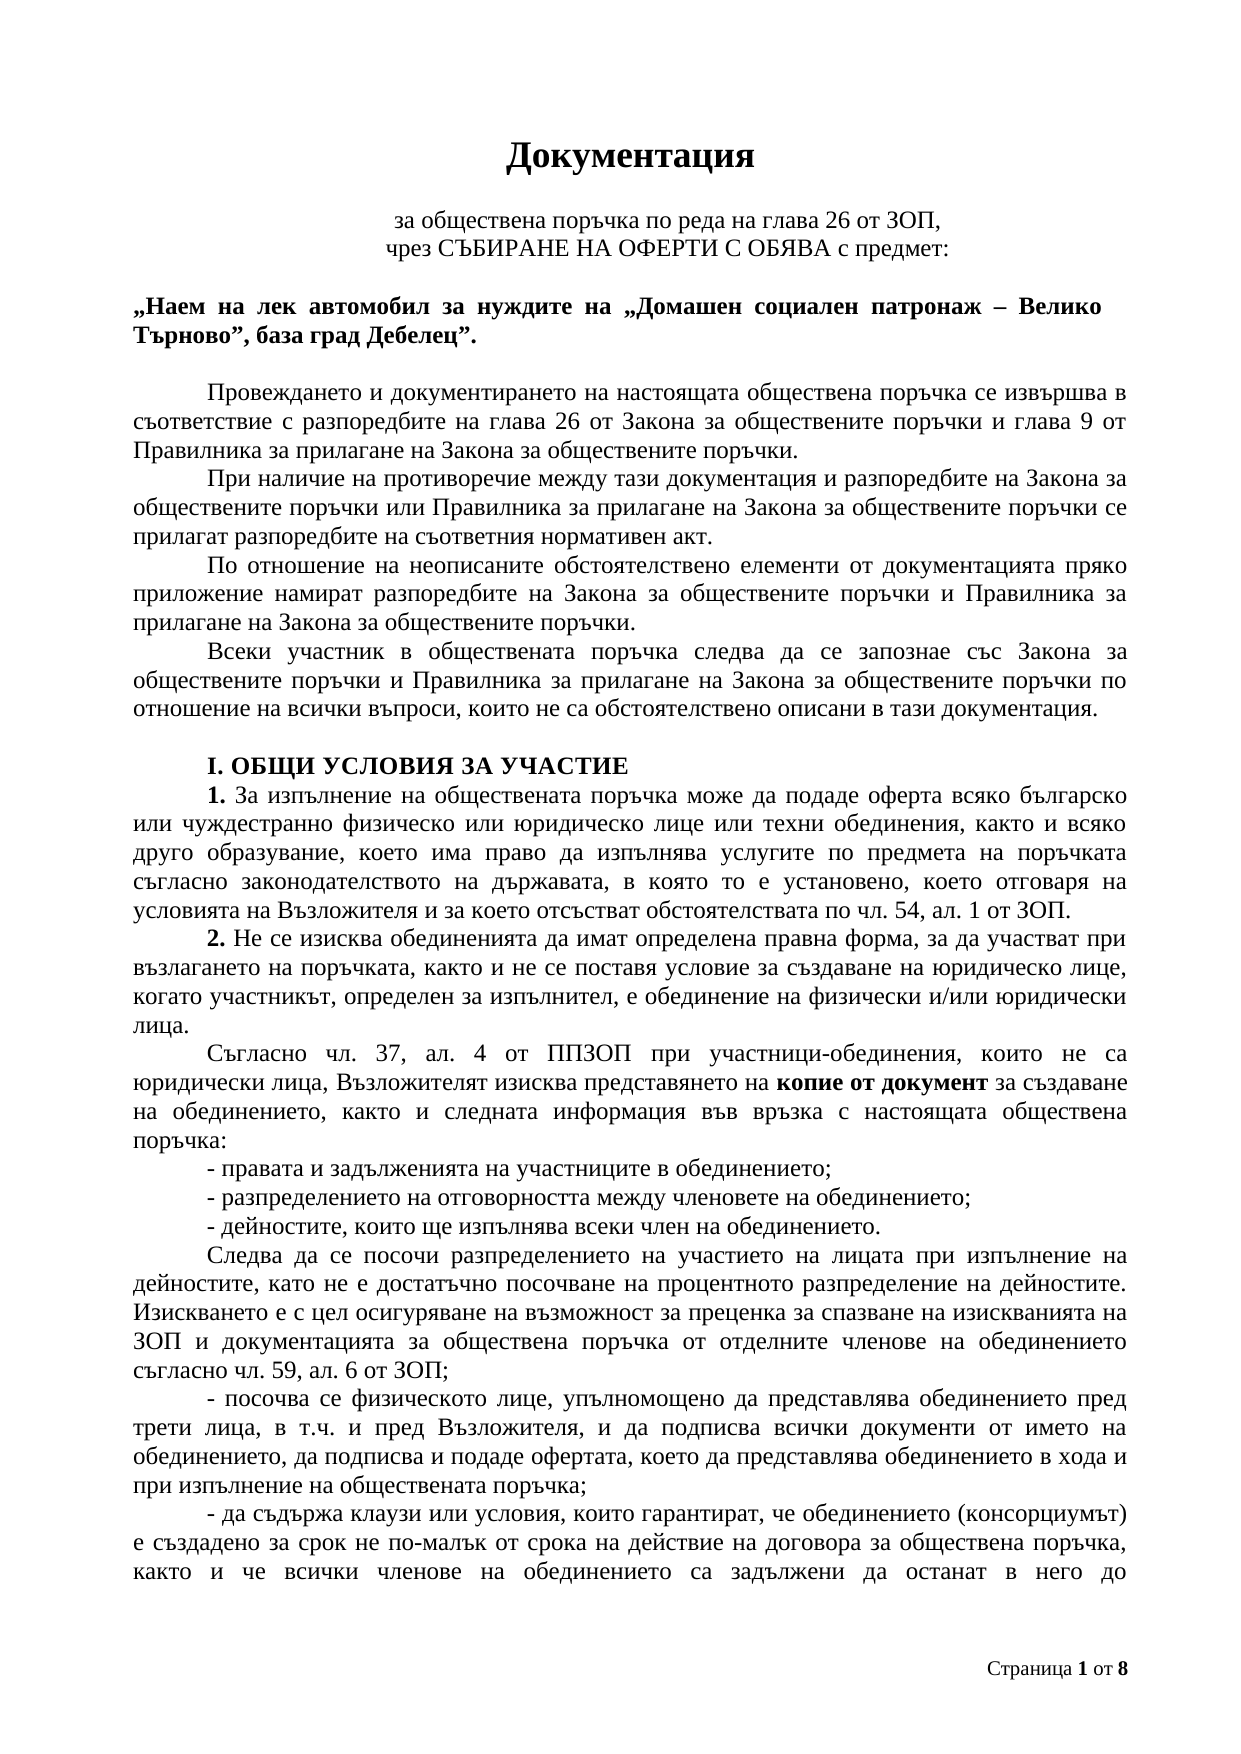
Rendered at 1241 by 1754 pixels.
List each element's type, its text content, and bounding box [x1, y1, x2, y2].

text - правата и задълженията на участниците в обединението; [133, 1153, 1128, 1182]
text чрез СЪБИРАНЕ НА ОФЕРТИ С ОБЯВА с предмет: [133, 233, 1128, 262]
text за обществена поръчка по реда на глава 26 от ЗОП, [133, 205, 1128, 233]
text - посочва се физическото лице, упълномощено да представлява обединението пред трети лица, в т.ч. и пред Възложителя, и да подписва всички документи от името на обединението, да подписва и подаде офертата, което да представлява обединението в хода и при изпълнение на обществената поръчка; [133, 1383, 1128, 1498]
text 2. Не се изисква обединенията да имат определена правна форма, за да участват при възлагането на поръчката, както и не се поставя условие за създаване на юридическо лице, когато участникът, определен за изпълнител, е обединение на физически и/или юридически лица. [133, 923, 1128, 1038]
text Следва да се посочи разпределението на участието на лицата при изпълнение на дейностите, като не е достатъчно посочване на процентното разпределение на дейностите. Изискването е с цел осигуряване на възможност за преценка за спазване на изискванията на ЗОП и документацията за обществена поръчка от отделните членове на обединението съгласно чл. 59, ал. 6 от ЗОП; [133, 1240, 1128, 1383]
text По отношение на неописаните обстоятелствено елементи от документацията пряко приложение намират разпоредбите на Закона за обществените поръчки и Правилника за прилагане на Закона за обществените поръчки. [133, 550, 1128, 636]
text Документация [133, 133, 1128, 176]
text Всеки участник в обществената поръчка следва да се запознае със Закона за обществените поръчки и Правилника за прилагане на Закона за обществените поръчки по отношение на всички въпроси, които не са обстоятелствено описани в тази документация. [133, 636, 1128, 722]
text - дейностите, които ще изпълнява всеки член на обединението. [133, 1211, 1128, 1240]
text - разпределението на отговорността между членовете на обединението; [221, 1182, 1128, 1211]
text При наличие на противоречие между тази документация и разпоредбите на Закона за обществените поръчки или Правилника за прилагане на Закона за обществените поръчки се прилагат разпоредбите на съответния нормативен акт. [133, 463, 1128, 550]
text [133, 1498, 1128, 1585]
text І. ОБЩИ УСЛОВИЯ ЗА УЧАСТИЕ [133, 751, 1128, 780]
text Провеждането и документирането на настоящата обществена поръчка се извършва в съответствие с разпоредбите на глава 26 от Закона за обществените поръчки и глава 9 от Правилника за прилагане на Закона за обществените поръчки. [133, 377, 1128, 463]
text Съгласно чл. 37, ал. 4 от ППЗОП при участници-обединения, които не са юридически лица, Възложителят изисква представянето на копие от документ за създаване на обединението, както и следната информация във връзка с настоящата обществена поръчка: [133, 1038, 1128, 1153]
text 1. За изпълнение на обществената поръчка може да подаде оферта всяко българско или чуждестранно физическо или юридическо лице или техни обединения, както и всяко друго образувание, което има право да изпълнява услугите по предмета на поръчката съгласно законодателството на държавата, в която то е установено, което отговаря на условията на Възложителя и за което отсъстват обстоятелствата по чл. 54, ал. 1 от ЗОП. [133, 780, 1128, 923]
text „Наем на лек автомобил за нуждите на „Домашен социален патронаж – Велико Търново”, база град Дебелец”. [133, 291, 1103, 348]
